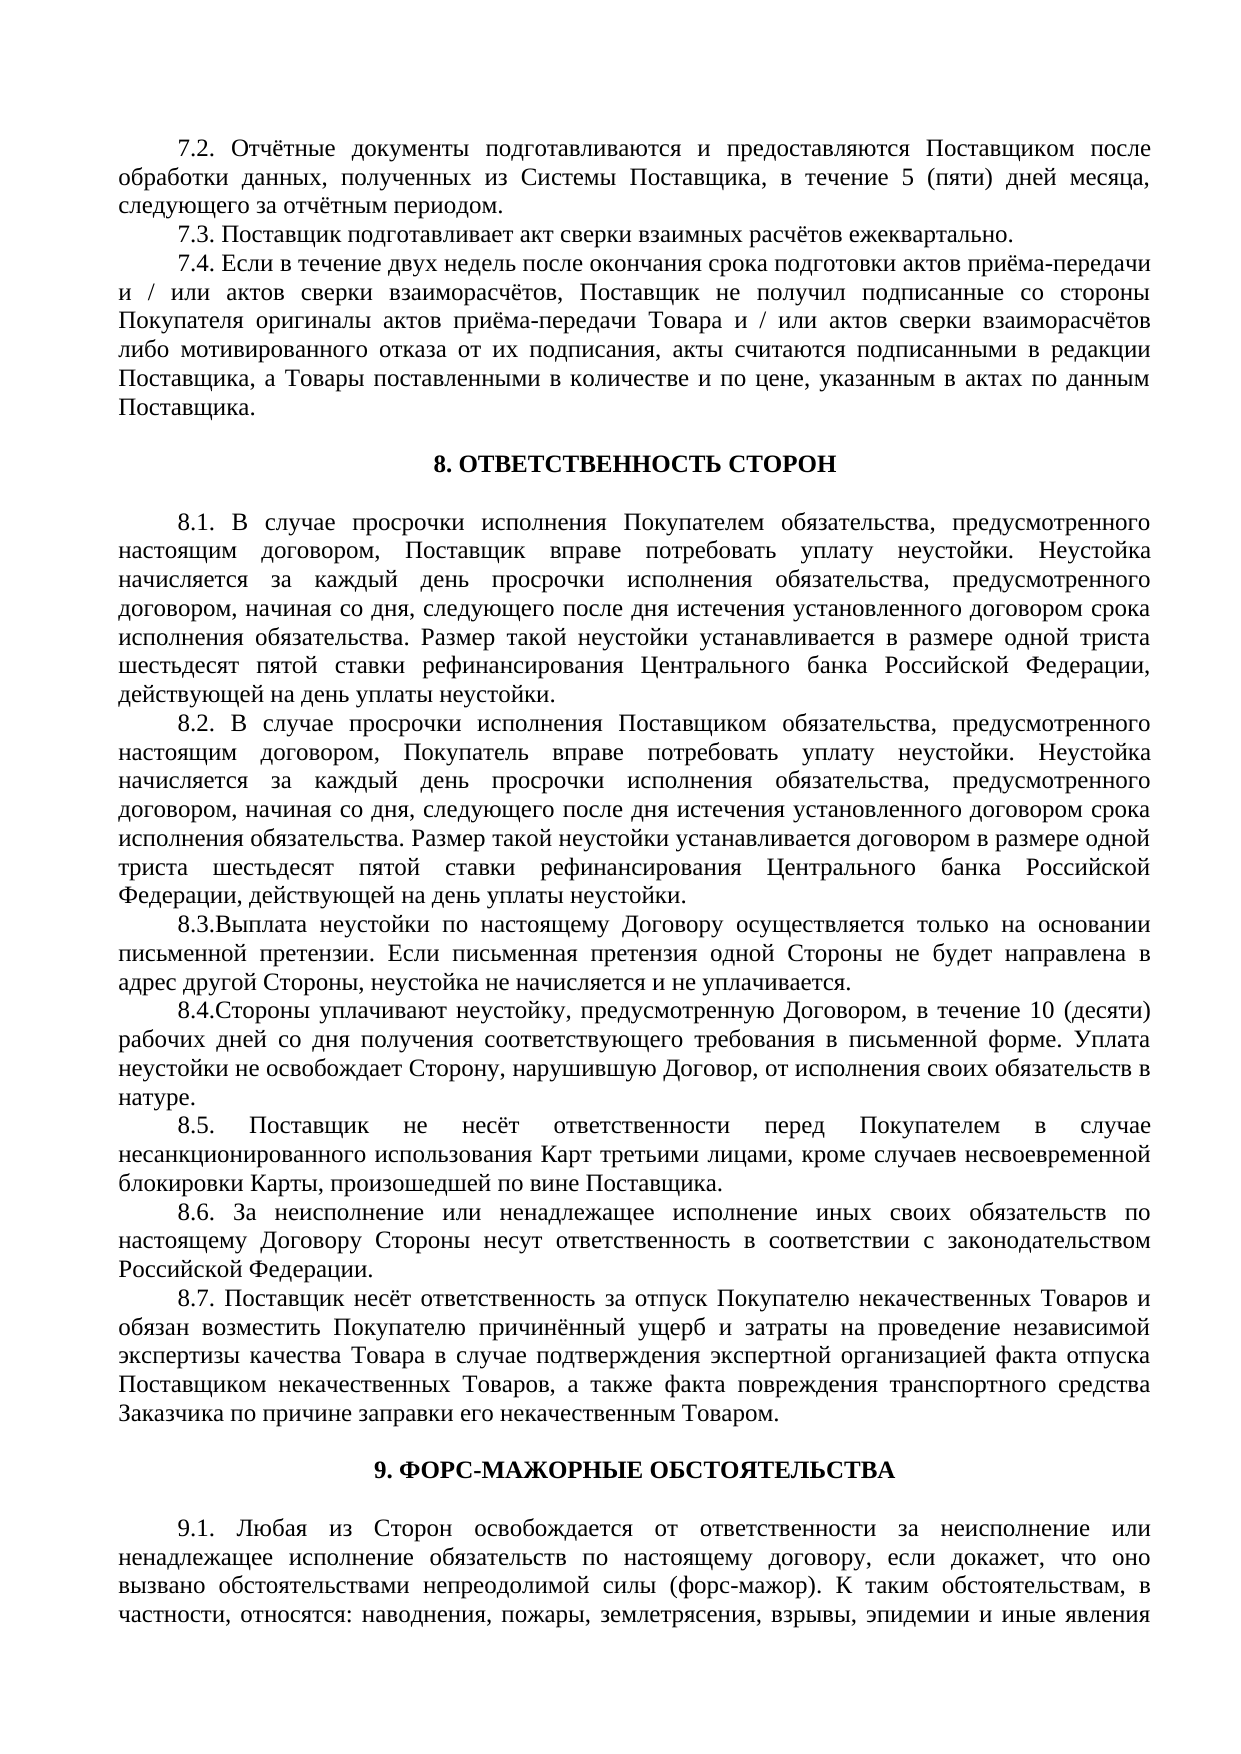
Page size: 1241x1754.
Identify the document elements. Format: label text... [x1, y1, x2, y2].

text 8.7. Поставщик несёт ответственность за отпуск Покупателю некачественных Товаров и обязан возместить Покупателю причинённый ущерб и затраты на проведение независимой экспертизы качества Товара в случае подтверждения экспертной организацией факта отпуска Поставщиком некачественных Товаров, а также факта повреждения транспортного средства Заказчика по причине заправки его некачественным Товаром. [118, 1283, 1152, 1427]
text 8.3.Выплата неустойки по настоящему Договору осуществляется только на основании письменной претензии. Если письменная претензия одной Стороны не будет направлена в адрес другой Стороны, неустойка не начисляется и не уплачивается. [118, 909, 1152, 995]
text 8.4.Стороны уплачивают неустойку, предусмотренную Договором, в течение 10 (десяти) рабочих дней со дня получения соответствующего требования в письменной форме. Уплата неустойки не освобождает Сторону, нарушившую Договор, от исполнения своих обязательств в натуре. [118, 995, 1152, 1110]
text 8.1. В случае просрочки исполнения Покупателем обязательства, предусмотренного настоящим договором, Поставщик вправе потребовать уплату неустойки. Неустойка начисляется за каждый день просрочки исполнения обязательства, предусмотренного договором, начиная со дня, следующего после дня истечения установленного договором срока исполнения обязательства. Размер такой неустойки устанавливается в размере одной триста шестьдесят пятой ставки рефинансирования Центрального банка Российской Федерации, действующей на день уплаты неустойки. [118, 507, 1152, 708]
text 7.2. Отчётные документы подготавливаются и предоставляются Поставщиком после обработки данных, полученных из Системы Поставщика, в течение 5 (пяти) дней месяца, следующего за отчётным периодом. [118, 133, 1152, 219]
text 9. ФОРС-МАЖОРНЫЕ ОБСТОЯТЕЛЬСТВА [118, 1455, 1152, 1484]
text 8. ОТВЕТСТВЕННОСТЬ СТОРОН [118, 449, 1152, 478]
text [118, 1513, 1152, 1628]
text 8.6. За неисполнение или ненадлежащее исполнение иных своих обязательств по настоящему Договору Стороны несут ответственность в соответствии с законодательством Российской Федерации. [118, 1197, 1152, 1283]
text 7.3. Поставщик подготавливает акт сверки взаимных расчётов ежеквартально. [118, 219, 1152, 248]
text 8.2. В случае просрочки исполнения Поставщиком обязательства, предусмотренного настоящим договором, Покупатель вправе потребовать уплату неустойки. Неустойка начисляется за каждый день просрочки исполнения обязательства, предусмотренного договором, начиная со дня, следующего после дня истечения установленного договором срока исполнения обязательства. Размер такой неустойки устанавливается договором в размере одной триста шестьдесят пятой ставки рефинансирования Центрального банка Российской Федерации, действующей на день уплаты неустойки. [118, 708, 1152, 909]
text 7.4. Если в течение двух недель после окончания срока подготовки актов приёма-передачи и / или актов сверки взаиморасчётов, Поставщик не получил подписанные со стороны Покупателя оригиналы актов приёма-передачи Товара и / или актов сверки взаиморасчётов либо мотивированного отказа от их подписания, акты считаются подписанными в редакции Поставщика, а Товары поставленными в количестве и по цене, указанным в актах по данным Поставщика. [118, 248, 1152, 420]
text 8.5. Поставщик не несёт ответственности перед Покупателем в случае несанкционированного использования Карт третьими лицами, кроме случаев несвоевременной блокировки Карты, произошедшей по вине Поставщика. [118, 1110, 1152, 1197]
